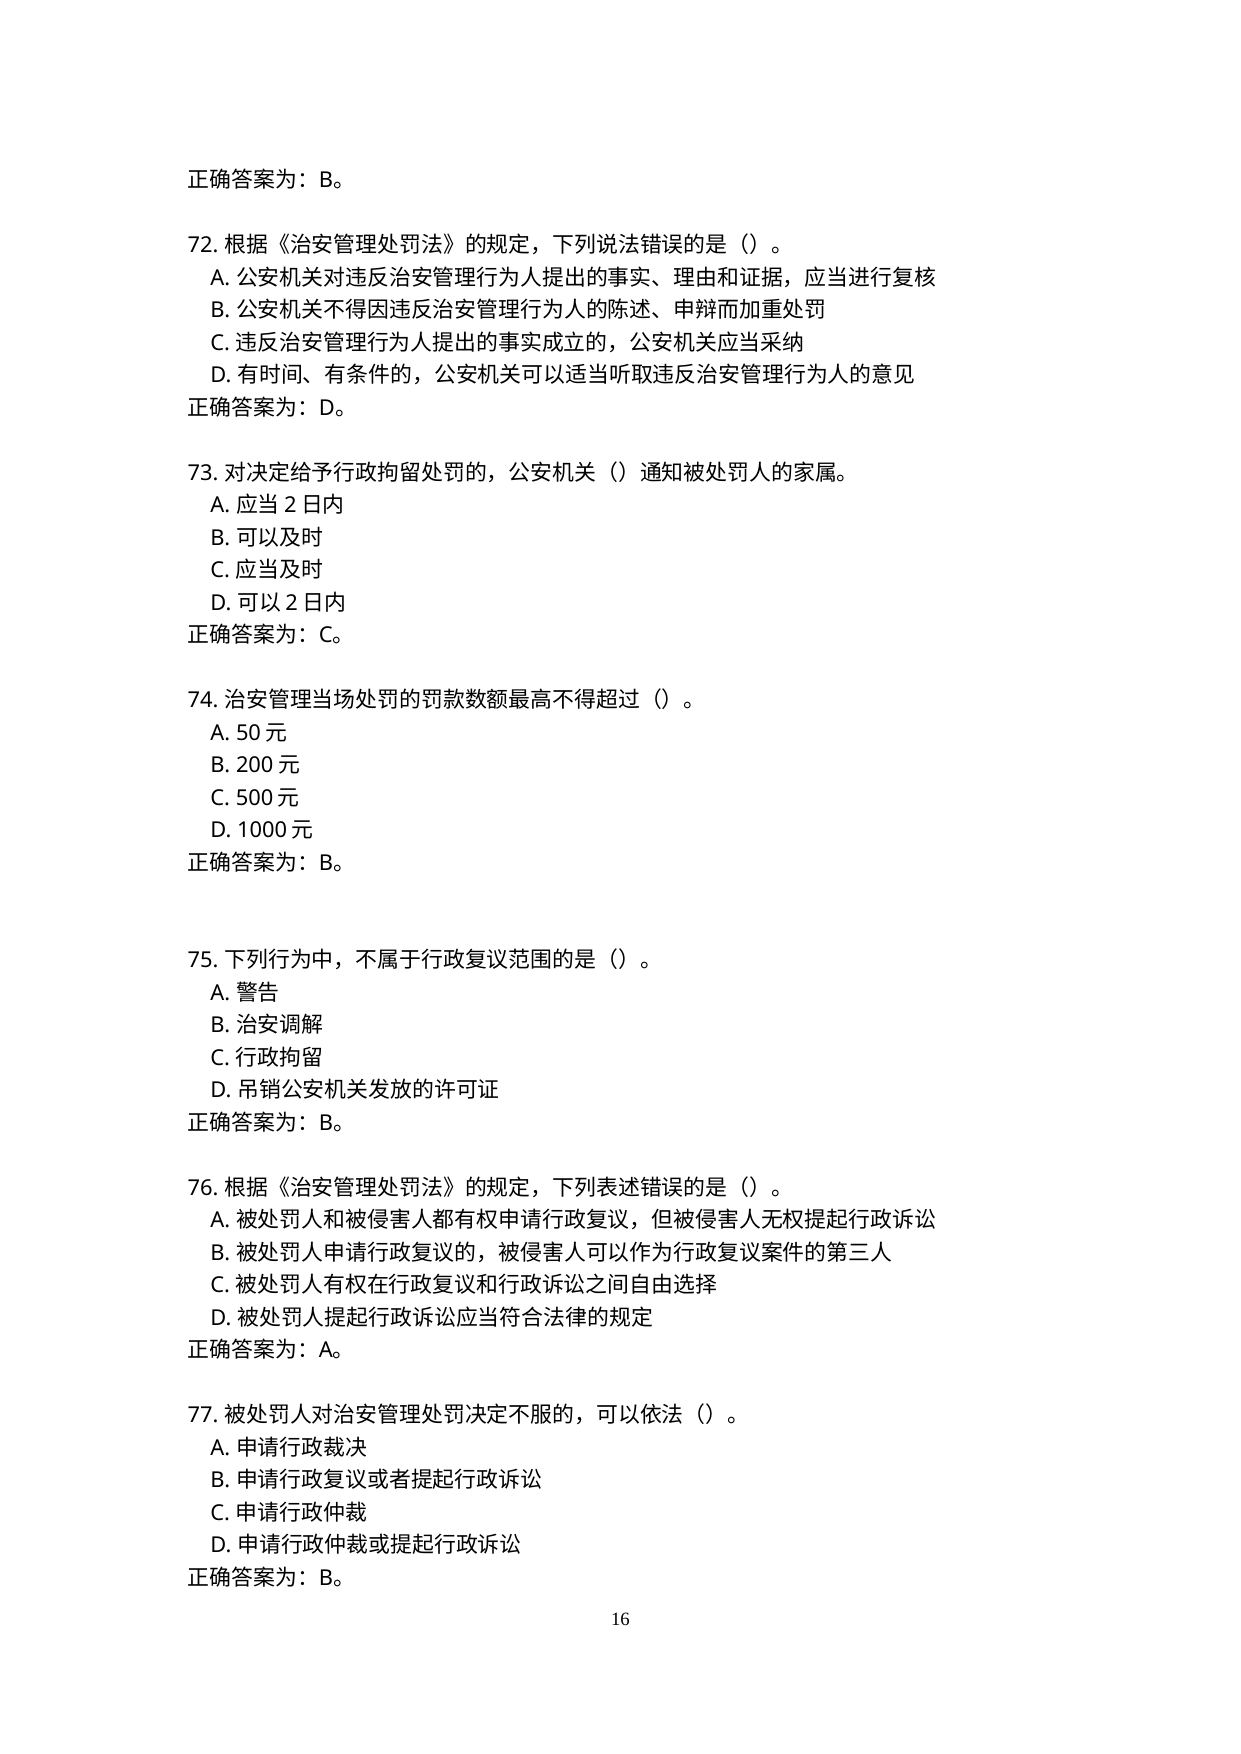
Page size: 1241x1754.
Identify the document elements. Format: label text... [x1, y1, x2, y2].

text 75. 下列行为中，不属于行政复议范围的是（）。 [187, 942, 1053, 974]
text B. 被处罚人申请行政复议的，被侵害人可以作为行政复议案件的第三人 [187, 1234, 1053, 1267]
text A. 应当2日内 [187, 487, 1053, 519]
text C. 行政拘留 [187, 1039, 1053, 1072]
text A. 50元 [187, 714, 1053, 747]
text D. 申请行政仲裁或提起行政诉讼 [187, 1527, 1053, 1559]
text 73. 对决定给予行政拘留处罚的，公安机关（）通知被处罚人的家属。 [187, 454, 1053, 487]
text D. 有时间、有条件的，公安机关可以适当听取违反治安管理行为人的意见 [187, 357, 1053, 389]
text 正确答案为：B。 [187, 1104, 1053, 1137]
text 77. 被处罚人对治安管理处罚决定不服的，可以依法（）。 [187, 1397, 1053, 1429]
text 正确答案为：D。 [187, 389, 1053, 422]
text A. 被处罚人和被侵害人都有权申请行政复议，但被侵害人无权提起行政诉讼 [187, 1202, 1053, 1234]
text C. 被处罚人有权在行政复议和行政诉讼之间自由选择 [187, 1267, 1053, 1299]
text C. 500元 [187, 779, 1053, 812]
text B. 治安调解 [187, 1007, 1053, 1039]
text D. 可以2日内 [187, 584, 1053, 617]
text B. 200元 [187, 747, 1053, 779]
text B. 可以及时 [187, 519, 1053, 552]
text 正确答案为：B。 [187, 162, 1053, 194]
text 76. 根据《治安管理处罚法》的规定，下列表述错误的是（）。 [187, 1169, 1053, 1202]
text A. 公安机关对违反治安管理行为人提出的事实、理由和证据，应当进行复核 [187, 259, 1053, 292]
text D. 被处罚人提起行政诉讼应当符合法律的规定 [187, 1299, 1053, 1332]
text C. 应当及时 [187, 552, 1053, 584]
text 正确答案为：B。 [187, 1559, 1053, 1592]
text 正确答案为：C。 [187, 617, 1053, 649]
text 72. 根据《治安管理处罚法》的规定，下列说法错误的是（）。 [187, 227, 1053, 259]
text A. 申请行政裁决 [187, 1429, 1053, 1462]
text A. 警告 [187, 974, 1053, 1007]
text B. 公安机关不得因违反治安管理行为人的陈述、申辩而加重处罚 [187, 292, 1053, 324]
text 正确答案为：A。 [187, 1332, 1053, 1364]
text D. 1000元 [187, 812, 1053, 844]
text D. 吊销公安机关发放的许可证 [187, 1072, 1053, 1104]
text 74. 治安管理当场处罚的罚款数额最高不得超过（）。 [187, 682, 1053, 714]
text C. 违反治安管理行为人提出的事实成立的，公安机关应当采纳 [187, 324, 1053, 357]
text 正确答案为：B。 [187, 844, 1053, 877]
text C. 申请行政仲裁 [187, 1494, 1053, 1527]
text B. 申请行政复议或者提起行政诉讼 [187, 1462, 1053, 1494]
